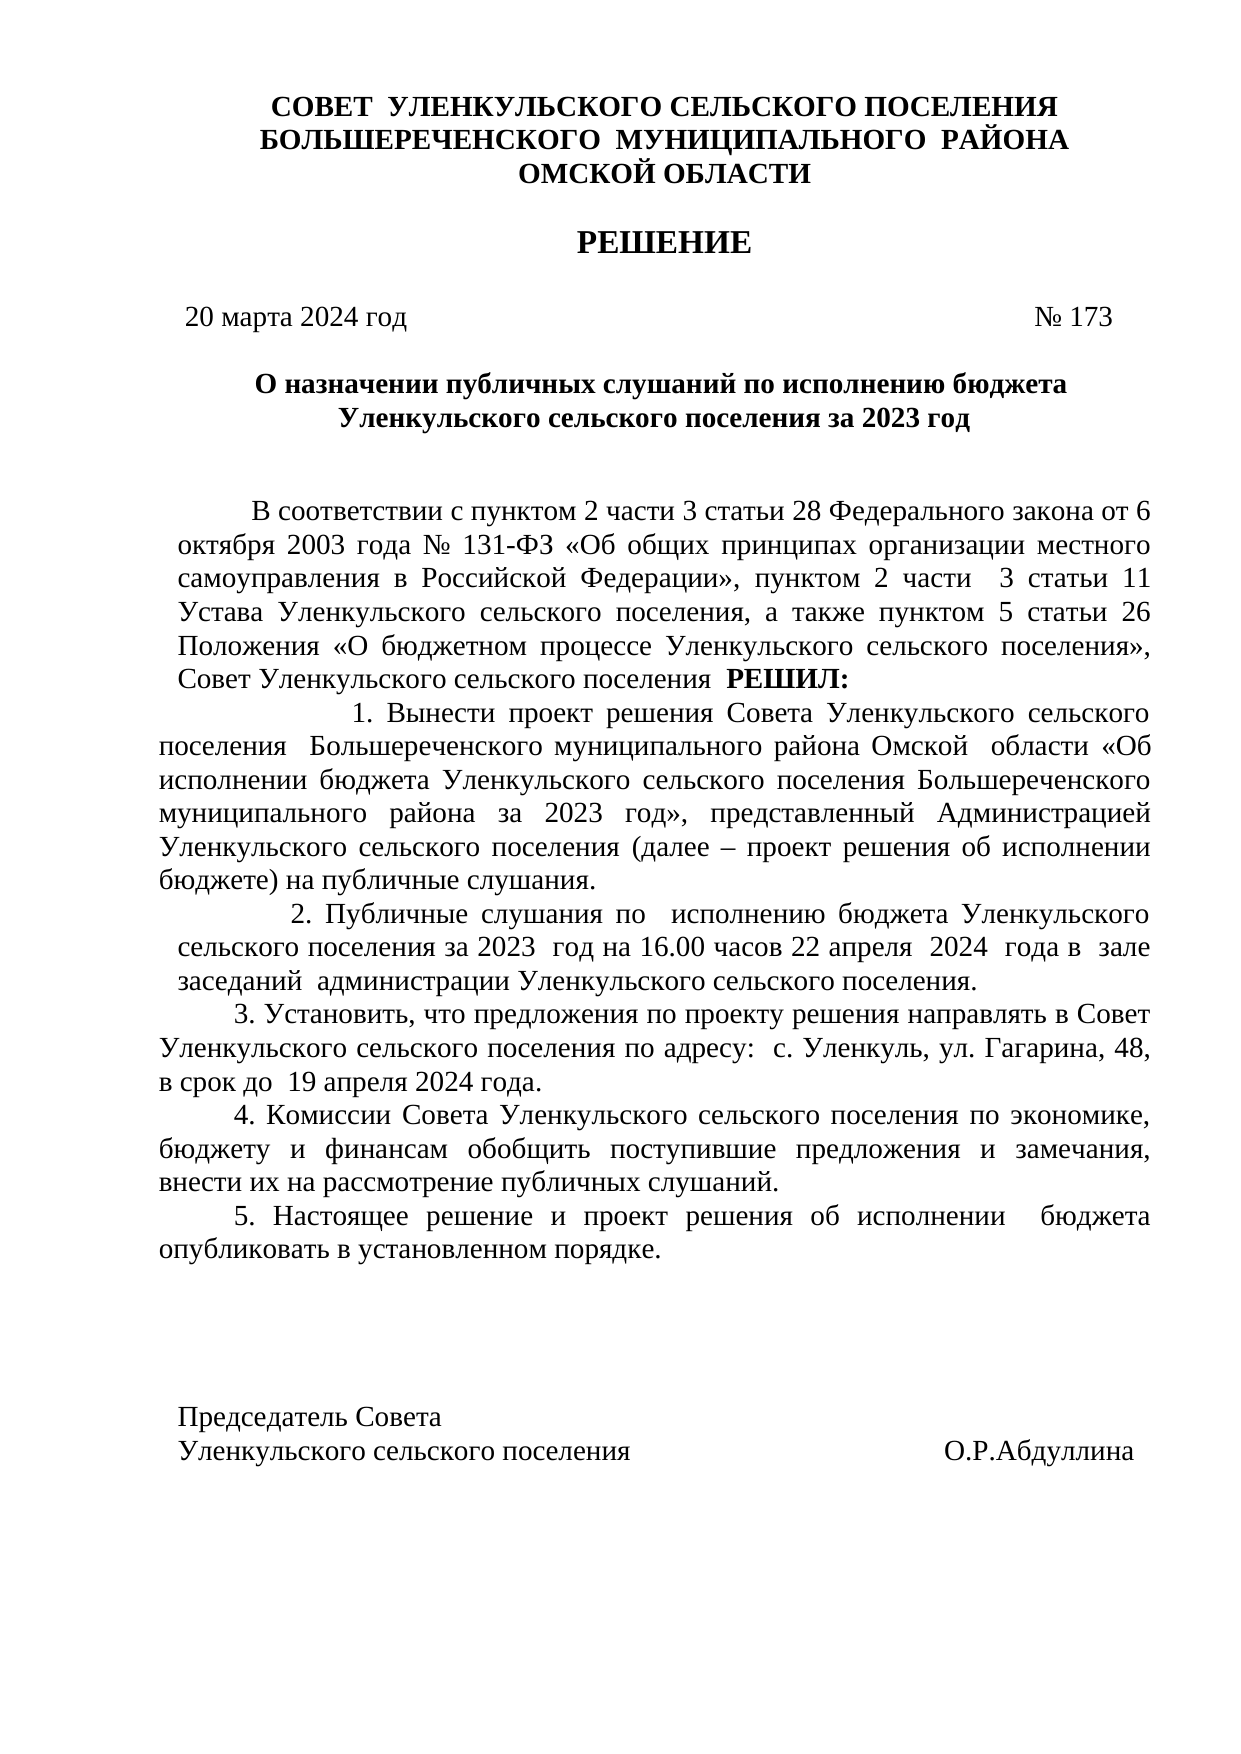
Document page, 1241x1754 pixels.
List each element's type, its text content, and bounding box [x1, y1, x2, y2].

text 4. Комиссии Совета Уленкульского сельского поселения по экономике, бюджету и финансам обобщить поступившие предложения и замечания, внести их на рассмотрение публичных слушаний. [158, 1097, 1152, 1198]
text 2. Публичные слушания по исполнению бюджета Уленкульского сельского поселения за 2023 год на 16.00 часов 22 апреля 2024 года в зале заседаний администрации Уленкульского сельского поселения. [177, 896, 1152, 997]
text ОМСКОЙ ОБЛАСТИ [177, 156, 1152, 189]
text Уленкульского сельского поселения О.Р.Абдуллина [177, 1433, 1152, 1466]
text 1. Вынести проект решения Совета Уленкульского сельского поселения Большереченского муниципального района Омской области «Об исполнении бюджета Уленкульского сельского поселения Большереченского муниципального района за 2023 год», представленный Администрацией Уленкульского сельского поселения (далее – проект решения об исполнении бюджете) на публичные слушания. [158, 695, 1152, 896]
text Председатель Совета [177, 1399, 1152, 1433]
text О назначении публичных слушаний по исполнению бюджета Уленкульского сельского поселения за 2023 год [254, 367, 1099, 434]
text РЕШЕНИЕ [177, 223, 1152, 261]
text СОВЕТ УЛЕНКУЛЬСКОГО СЕЛЬСКОГО ПОСЕЛЕНИЯ [177, 89, 1152, 122]
text В соответствии с пунктом 2 части 3 статьи 28 Федерального закона от 6 октября 2003 года № 131-ФЗ «Об общих принципах организации местного самоуправления в Российской Федерации», пунктом 2 части 3 статьи 11 Устава Уленкульского сельского поселения, а также пунктом 5 статьи 26 Положения «О бюджетном процессе Уленкульского сельского поселения», Совет Уленкульского сельского поселения РЕШИЛ: [177, 493, 1152, 695]
text БОЛЬШЕРЕЧЕНСКОГО МУНИЦИПАЛЬНОГО РАЙОНА [177, 122, 1152, 156]
text 3. Установить, что предложения по проекту решения направлять в Совет Уленкульского сельского поселения по адресу: с. Уленкуль, ул. Гагарина, 48, в срок до 19 апреля 2024 года. [158, 997, 1152, 1097]
text 5. Настоящее решение и проект решения об исполнении бюджета опубликовать в установленном порядке. [158, 1198, 1152, 1265]
text 20 марта 2024 год № 173 [177, 299, 1152, 333]
